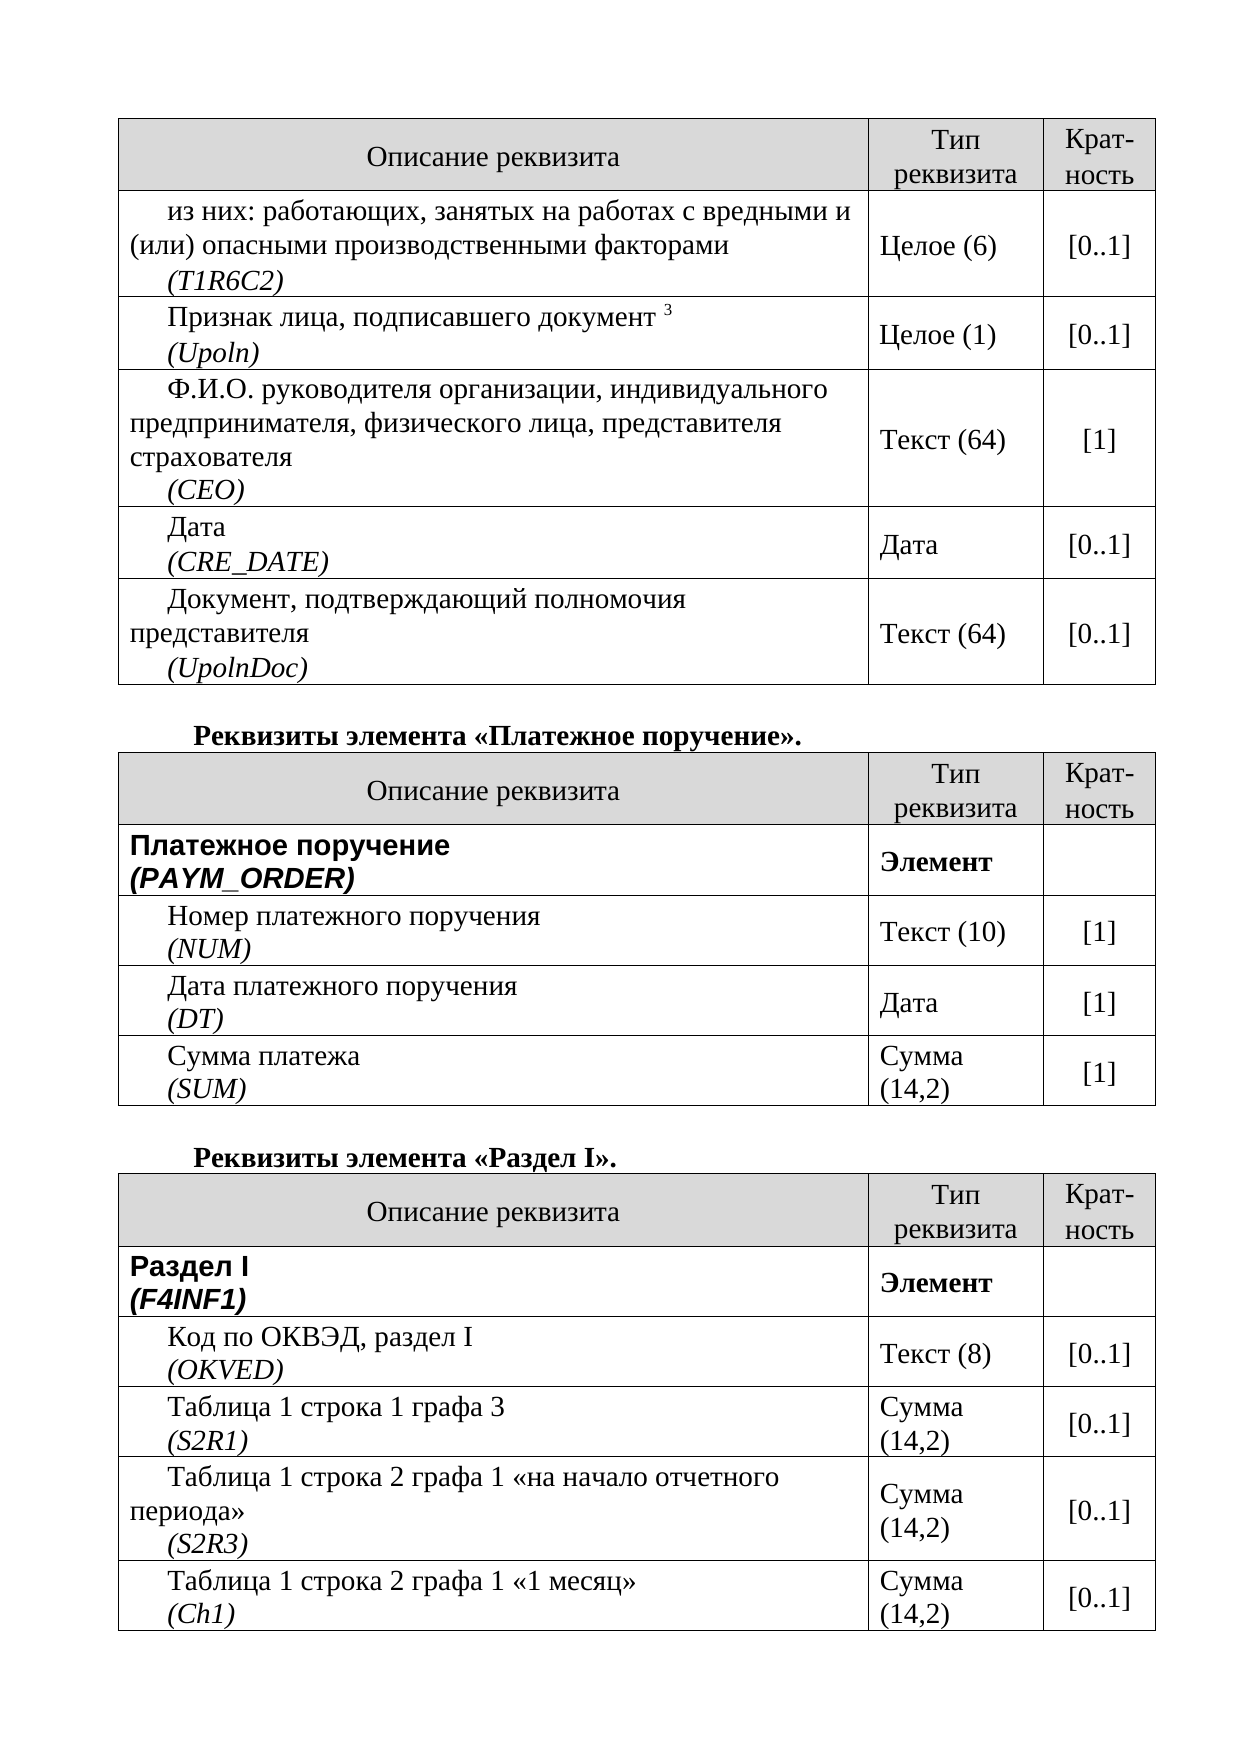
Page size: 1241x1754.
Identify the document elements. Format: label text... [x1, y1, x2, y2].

table_cell [1] [1044, 896, 1155, 965]
table_cell Целое (6) [869, 191, 1043, 296]
table_header Тип реквизита [869, 753, 1043, 824]
table_cell Сумма (14,2) [869, 1036, 1043, 1105]
table_cell [1044, 1247, 1155, 1316]
subtitle Реквизиты элемента «Платежное поручение». [193, 718, 1112, 752]
table_cell [1044, 825, 1155, 894]
table_header Тип реквизита [869, 119, 1043, 190]
table_header Крат- ность [1044, 1174, 1155, 1246]
table_cell [0..1] [1044, 1387, 1155, 1456]
table_cell [0..1] [1044, 1457, 1155, 1560]
table_cell [1] [1044, 370, 1155, 506]
table_cell Платежное поручение (PAYM_ORDER) [119, 825, 868, 894]
table_cell [1] [1044, 1036, 1155, 1105]
table_cell Дата [869, 966, 1043, 1035]
table_header Крат- ность [1044, 753, 1155, 824]
table_cell Сумма (14,2) [869, 1387, 1043, 1456]
table_cell Сумма (14,2) [869, 1561, 1043, 1630]
table_cell Целое (1) [869, 297, 1043, 368]
table_cell [0..1] [1044, 579, 1155, 684]
table_cell Сумма платежа (SUM) [119, 1036, 868, 1105]
table_header Крат- ность [1044, 119, 1155, 190]
table_cell Признак лица, подписавшего документ 3 (Upoln) [119, 297, 868, 368]
table_cell Таблица 1 строка 1 графа 3 (S2R1) [119, 1387, 868, 1456]
table_cell Документ, подтверждающий полномочия представителя (UpolnDoc) [119, 579, 868, 684]
table_cell Таблица 1 строка 2 графа 1 «1 месяц» (Ch1) [119, 1561, 868, 1630]
table_cell Дата [869, 507, 1043, 578]
table_header Описание реквизита [119, 119, 868, 190]
table_cell Элемент [869, 825, 1043, 894]
table_header Описание реквизита [119, 1174, 868, 1246]
table_cell Текст (64) [869, 579, 1043, 684]
subtitle Реквизиты элемента «Раздел I». [193, 1140, 1112, 1173]
table_cell [0..1] [1044, 1561, 1155, 1630]
table_header Тип реквизита [869, 1174, 1043, 1246]
table_cell Сумма (14,2) [869, 1457, 1043, 1560]
table_cell [0..1] [1044, 1317, 1155, 1386]
table_cell [0..1] [1044, 297, 1155, 368]
table_cell Ф.И.О. руководителя организации, индивидуального предпринимателя, физического лица, представителя страхователя (CEO) [119, 370, 868, 506]
table_cell Номер платежного поручения (NUM) [119, 896, 868, 965]
table_cell Текст (64) [869, 370, 1043, 506]
table_cell из них: работающих, занятых на работах с вредными и (или) опасными производственными факторами (T1R6C2) [119, 191, 868, 296]
table_cell Код по ОКВЭД, раздел I (OKVED) [119, 1317, 868, 1386]
table_cell Дата (CRE_DATE) [119, 507, 868, 578]
table_cell Дата платежного поручения (DT) [119, 966, 868, 1035]
table_cell Элемент [869, 1247, 1043, 1316]
table_cell Раздел I (F4INF1) [119, 1247, 868, 1316]
table_cell Текст (8) [869, 1317, 1043, 1386]
table_cell [1] [1044, 966, 1155, 1035]
table_header Описание реквизита [119, 753, 868, 824]
table_cell [0..1] [1044, 191, 1155, 296]
table_cell [0..1] [1044, 507, 1155, 578]
table_cell Таблица 1 строка 2 графа 1 «на начало отчетного периода» (S2R3) [119, 1457, 868, 1560]
table_cell Текст (10) [869, 896, 1043, 965]
